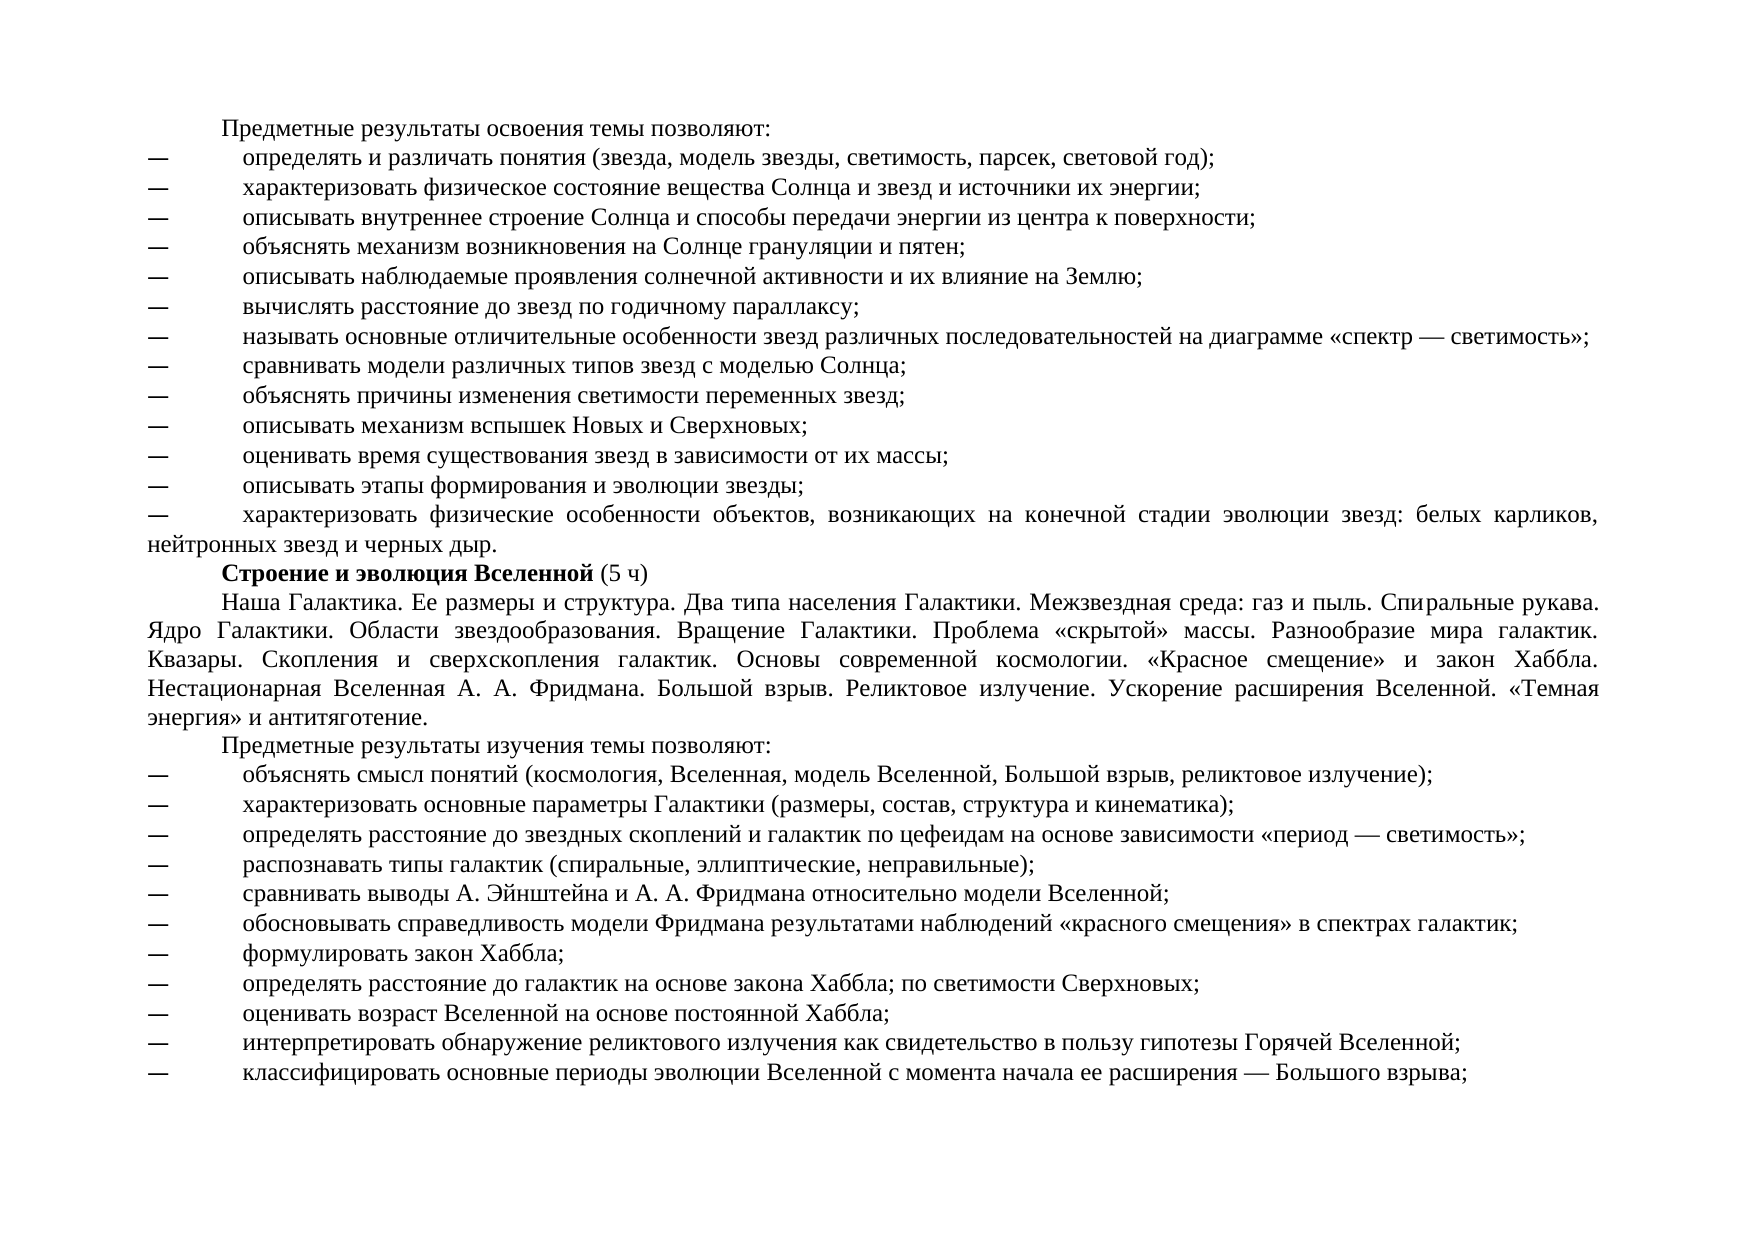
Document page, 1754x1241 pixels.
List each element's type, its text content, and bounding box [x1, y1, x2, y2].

list формулировать закон Хаббла; [147, 938, 1599, 968]
list классифицировать основные периоды эволюции Вселенной с момента начала ее расширения — Большого взрыва; [147, 1057, 1599, 1087]
text Строение и эволюция Вселенной (5 ч) [147, 558, 1599, 587]
list определять и различать понятия (звезда, модель звезды, светимость, парсек, световой год); [147, 142, 1599, 172]
list вычислять расстояние до звезд по годичному параллаксу; [147, 291, 1599, 321]
list объяснять смысл понятий (космология, Вселенная, модель Вселенной, Большой взрыв, реликтовое излучение); [147, 759, 1599, 789]
list оценивать время существования звезд в зависимости от их массы; [147, 440, 1599, 469]
list объяснять причины изменения светимости переменных звезд; [147, 380, 1599, 410]
list характеризовать физическое состояние вещества Солнца и звезд и источники их энергии; [147, 172, 1599, 201]
list описывать механизм вспышек Новых и Сверхновых; [147, 410, 1599, 440]
list определять расстояние до галактик на основе закона Хаббла; по светимости Сверхновых; [147, 968, 1599, 997]
list характеризовать основные параметры Галактики (размеры, состав, структура и кинематика); [147, 789, 1599, 819]
list оценивать возраст Вселенной на основе постоянной Хаббла; [147, 997, 1599, 1027]
list называть основные отличительные особенности звезд различных последовательностей на диаграмме «спектр — светимость»; [147, 321, 1599, 350]
list объяснять механизм возникновения на Солнце грануляции и пятен; [147, 231, 1599, 261]
list описывать внутреннее строение Солнца и способы передачи энергии из центра к поверхности; [147, 201, 1599, 231]
list характеризовать физические особенности объектов, возникающих на конечной стадии эволюции звезд: белых карликов, нейтронных звезд и черных дыр. [147, 499, 1599, 558]
list интерпретировать обнаружение реликтового излучения как свидетельство в пользу гипотезы Горячей Вселенной; [147, 1027, 1599, 1057]
text Наша Галактика. Ее размеры и структура. Два типа населения Галактики. Межзвездная среда: газ и пыль. Спиральные рукава. Ядро Галактики. Области звездообразования. Вращение Галактики. Проблема «скрытой» массы. Разнообразие мира галактик. Квазары. Скопления и сверхскопления галактик. Основы современной космологии. «Красное смещение» и закон Хаббла. Нестационарная Вселенная А. А. Фридмана. Большой взрыв. Реликтовое излучение. Ускорение расширения Вселенной. «Темная энергия» и антитяготение. [147, 587, 1599, 730]
list описывать этапы формирования и эволюции звезды; [147, 469, 1599, 499]
text Предметные результаты освоения темы позволяют: [147, 113, 1599, 142]
list сравнивать выводы А. Эйнштейна и А. А. Фридмана относительно модели Вселенной; [147, 878, 1599, 908]
list сравнивать модели различных типов звезд с моделью Солнца; [147, 350, 1599, 380]
text Предметные результаты изучения темы позволяют: [147, 730, 1599, 759]
list распознавать типы галактик (спиральные, эллиптические, неправильные); [147, 848, 1599, 878]
list обосновывать справедливость модели Фридмана результатами наблюдений «красного смещения» в спектрах галактик; [147, 908, 1599, 938]
list определять расстояние до звездных скоплений и галактик по цефеидам на основе зависимости «период — светимость»; [147, 819, 1599, 848]
list описывать наблюдаемые проявления солнечной активности и их влияние на Землю; [147, 261, 1599, 291]
